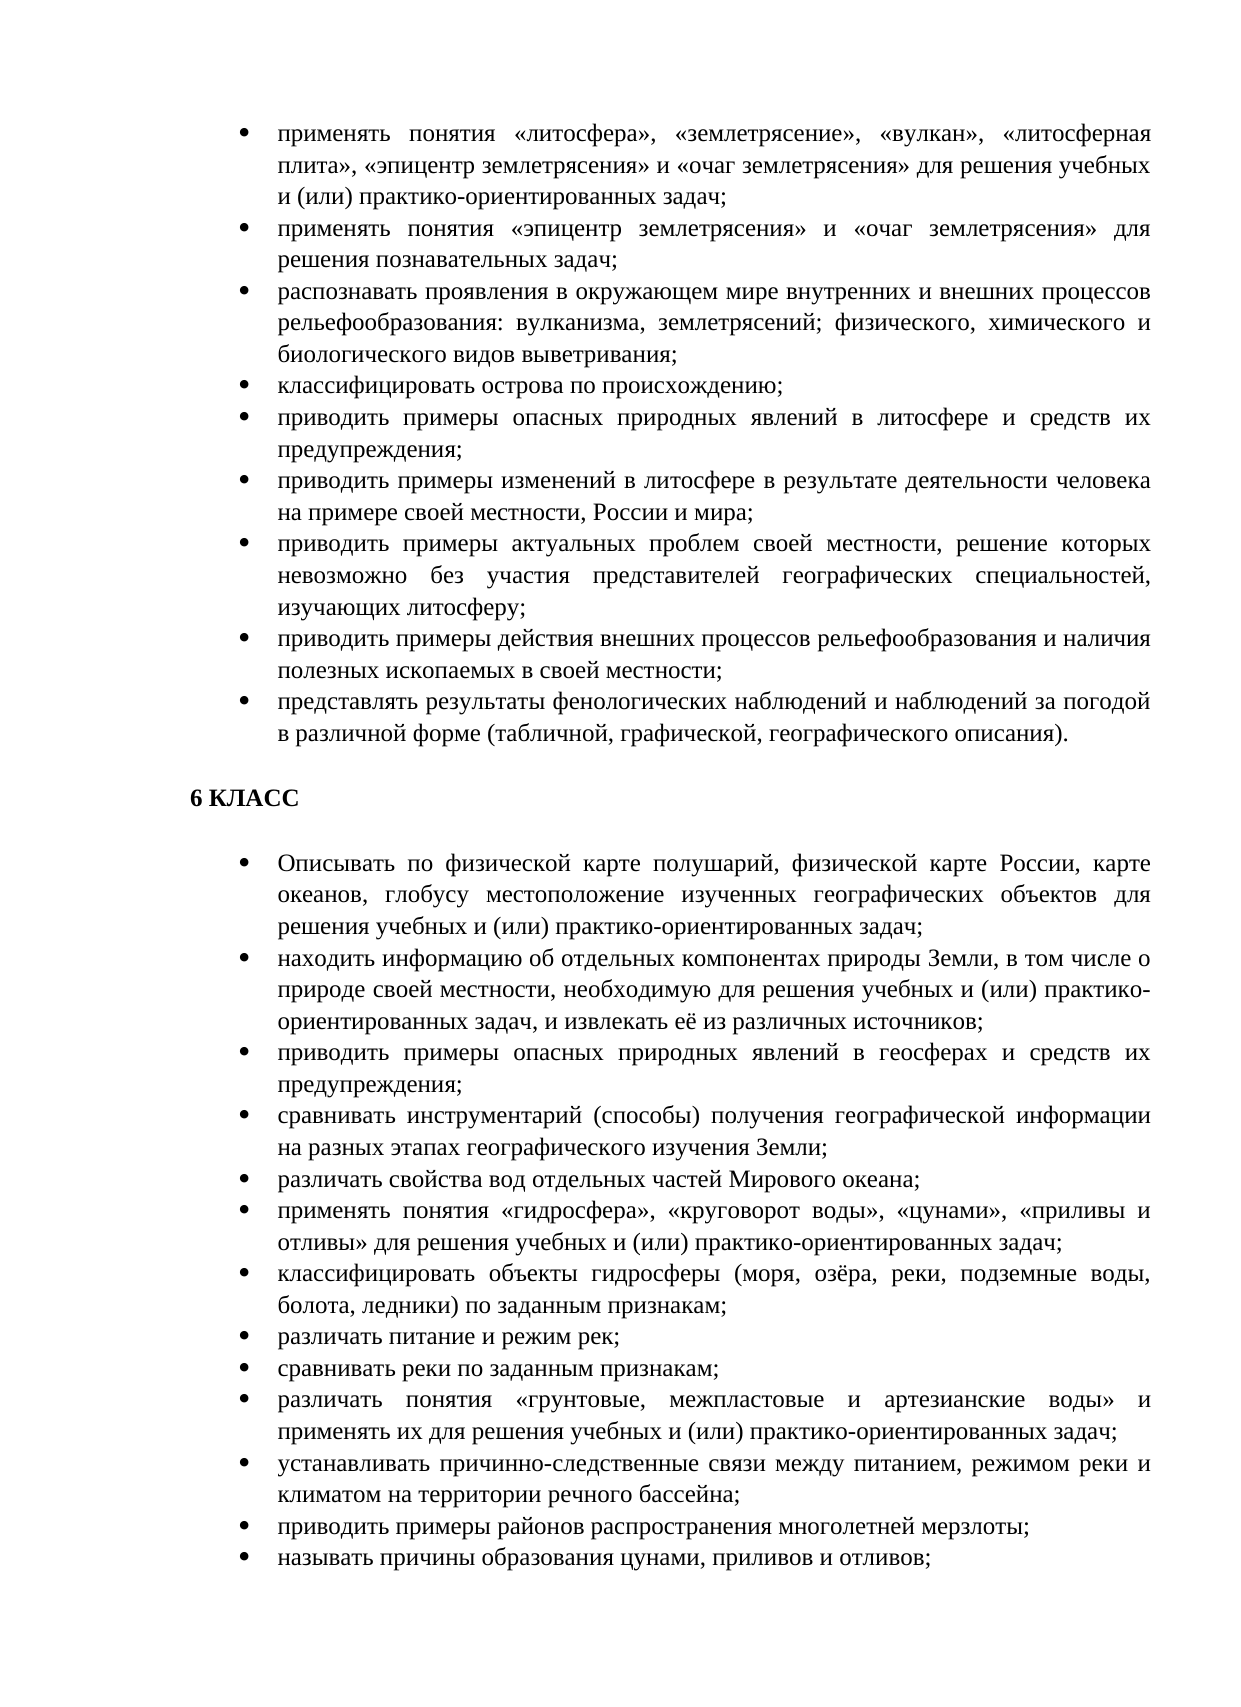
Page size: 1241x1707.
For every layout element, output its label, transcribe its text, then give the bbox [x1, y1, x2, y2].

list применять понятия «литосфера», «землетрясение», «вулкан», «литосферная плита», «эпицентр землетрясения» и «очаг землетрясения» для решения учебных и (или) практико-ориентированных задач; [240, 118, 1152, 210]
list Описывать по физической карте полушарий, физической карте России, карте океанов, глобусу местоположение изученных географических объектов для решения учебных и (или) практико-ориентированных задач; [240, 848, 1152, 940]
list приводить примеры изменений в литосфере в результате деятельности человека на примере своей местности, России и мира; [240, 465, 1152, 526]
list сравнивать инструментарий (способы) получения географической информации на разных этапах географического изучения Земли; [240, 1101, 1152, 1161]
list различать свойства вод отдельных частей Мирового океана; [240, 1164, 1152, 1192]
list представлять результаты фенологических наблюдений и наблюдений за погодой в различной форме (табличной, графической, географического описания). [240, 686, 1152, 747]
list называть причины образования цунами, приливов и отливов; [240, 1542, 1152, 1571]
list устанавливать причинно-следственные связи между питанием, режимом реки и климатом на территории речного бассейна; [240, 1448, 1152, 1508]
list распознавать проявления в окружающем мире внутренних и внешних процессов рельефообразования: вулканизма, землетрясений; физического, химического и биологического видов выветривания; [240, 276, 1152, 368]
list приводить примеры опасных природных явлений в литосфере и средств их предупреждения; [240, 402, 1152, 462]
list приводить примеры актуальных проблем своей местности, решение которых невозможно без участия представителей географических специальностей, изучающих литосферу; [240, 528, 1152, 620]
text 6 КЛАСС [190, 783, 1152, 812]
list различать питание и режим рек; [240, 1321, 1152, 1350]
list приводить примеры действия внешних процессов рельефообразования и наличия полезных ископаемых в своей местности; [240, 623, 1152, 683]
list сравнивать реки по заданным признакам; [240, 1353, 1152, 1382]
list применять понятия «гидросфера», «круговорот воды», «цунами», «приливы и отливы» для решения учебных и (или) практико-ориентированных задач; [240, 1195, 1152, 1256]
list находить информацию об отдельных компонентах природы Земли, в том числе о природе своей местности, необходимую для решения учебных и (или) практико-ориентированных задач, и извлекать её из различных источников; [240, 943, 1152, 1034]
list приводить примеры районов распространения многолетней мерзлоты; [240, 1511, 1152, 1539]
list классифицировать острова по происхождению; [240, 371, 1152, 399]
list приводить примеры опасных природных явлений в геосферах и средств их предупреждения; [240, 1037, 1152, 1098]
list применять понятия «эпицентр землетрясения» и «очаг землетрясения» для решения познавательных задач; [240, 213, 1152, 273]
list классифицировать объекты гидросферы (моря, озёра, реки, подземные воды, болота, ледники) по заданным признакам; [240, 1258, 1152, 1319]
list различать понятия «грунтовые, межпластовые и артезианские воды» и применять их для решения учебных и (или) практико-ориентированных задач; [240, 1384, 1152, 1445]
